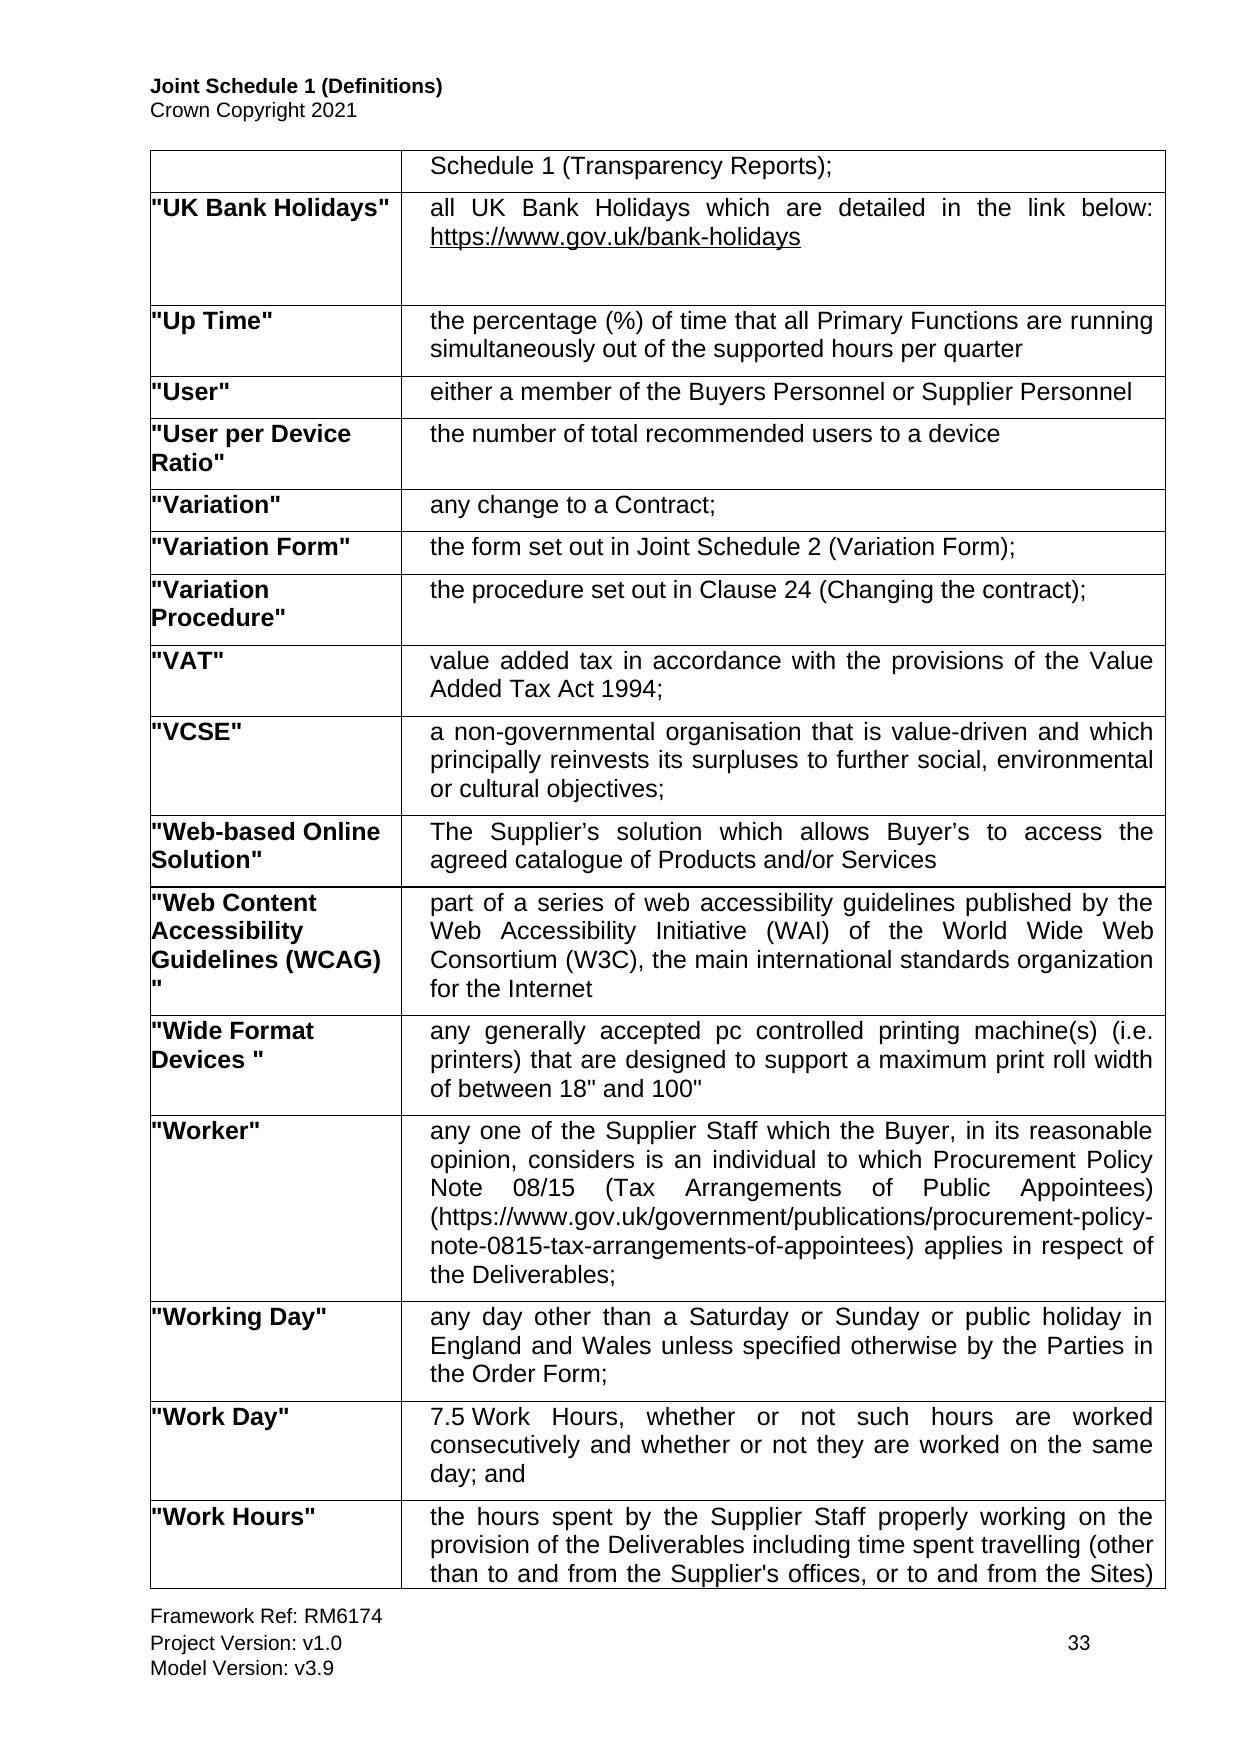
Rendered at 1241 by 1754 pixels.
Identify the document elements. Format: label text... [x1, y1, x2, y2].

table_cell all UK Bank Holidays which are detailed in the link below: https://www.gov.uk/bank-holidays [402, 193, 1165, 304]
table_cell "Variation Form" [151, 532, 401, 573]
table_cell any one of the Supplier Staff which the Buyer, in its reasonable opinion, considers is an individual to which Procurement Policy Note 08/15 (Tax Arrangements of Public Appointees) (https://www.gov.uk/government/publications/procurement-policy-note-0815-tax-arrangements-of-appointees) applies in respect of the Deliverables; [402, 1116, 1165, 1301]
table_cell "Wide Format Devices " [151, 1016, 401, 1115]
table_cell the number of total recommended users to a device [402, 419, 1165, 489]
table_cell The Supplier’s solution which allows Buyer’s to access the agreed catalogue of Products and/or Services [402, 816, 1165, 886]
table_cell value added tax in accordance with the provisions of the Value Added Tax Act 1994; [402, 646, 1165, 716]
table_cell "User" [151, 377, 401, 418]
table_cell "VCSE" [151, 717, 401, 815]
table_cell "Working Day" [151, 1302, 401, 1401]
table_cell either a member of the Buyers Personnel or Supplier Personnel [402, 377, 1165, 418]
table_cell "Variation Procedure" [151, 575, 401, 644]
table_cell a non-governmental organisation that is value-driven and which principally reinvests its surpluses to further social, environmental or cultural objectives; [402, 717, 1165, 815]
table_cell "Up Time" [151, 306, 401, 376]
table_cell "User per Device Ratio" [151, 419, 401, 489]
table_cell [402, 151, 1165, 192]
table_cell "VAT" [151, 646, 401, 716]
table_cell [151, 151, 401, 192]
table_cell any generally accepted pc controlled printing machine(s) (i.e. printers) that are designed to support a maximum print roll width of between 18" and 100" [402, 1016, 1165, 1115]
table_cell "Web Content Accessibility Guidelines (WCAG) " [151, 888, 401, 1015]
table_cell "Work Day" [151, 1402, 401, 1500]
table_cell "Web-based Online Solution" [151, 816, 401, 886]
table_cell "UK Bank Holidays" [151, 193, 401, 304]
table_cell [402, 1501, 1165, 1588]
table_cell "Variation" [151, 490, 401, 531]
table_cell "Work Hours" [151, 1501, 401, 1588]
table_cell the procedure set out in Clause 24 (Changing the contract); [402, 575, 1165, 644]
table_cell 7.5 Work Hours, whether or not such hours are worked consecutively and whether or not they are worked on the same day; and [402, 1402, 1165, 1500]
table_cell "Worker" [151, 1116, 401, 1301]
table_cell the form set out in Joint Schedule 2 (Variation Form); [402, 532, 1165, 573]
table_cell any day other than a Saturday or Sunday or public holiday in England and Wales unless specified otherwise by the Parties in the Order Form; [402, 1302, 1165, 1401]
table_cell any change to a Contract; [402, 490, 1165, 531]
table_cell the percentage (%) of time that all Primary Functions are running simultaneously out of the supported hours per quarter [402, 306, 1165, 376]
table_cell part of a series of web accessibility guidelines published by the Web Accessibility Initiative (WAI) of the World Wide Web Consortium (W3C), the main international standards organization for the Internet [402, 888, 1165, 1015]
